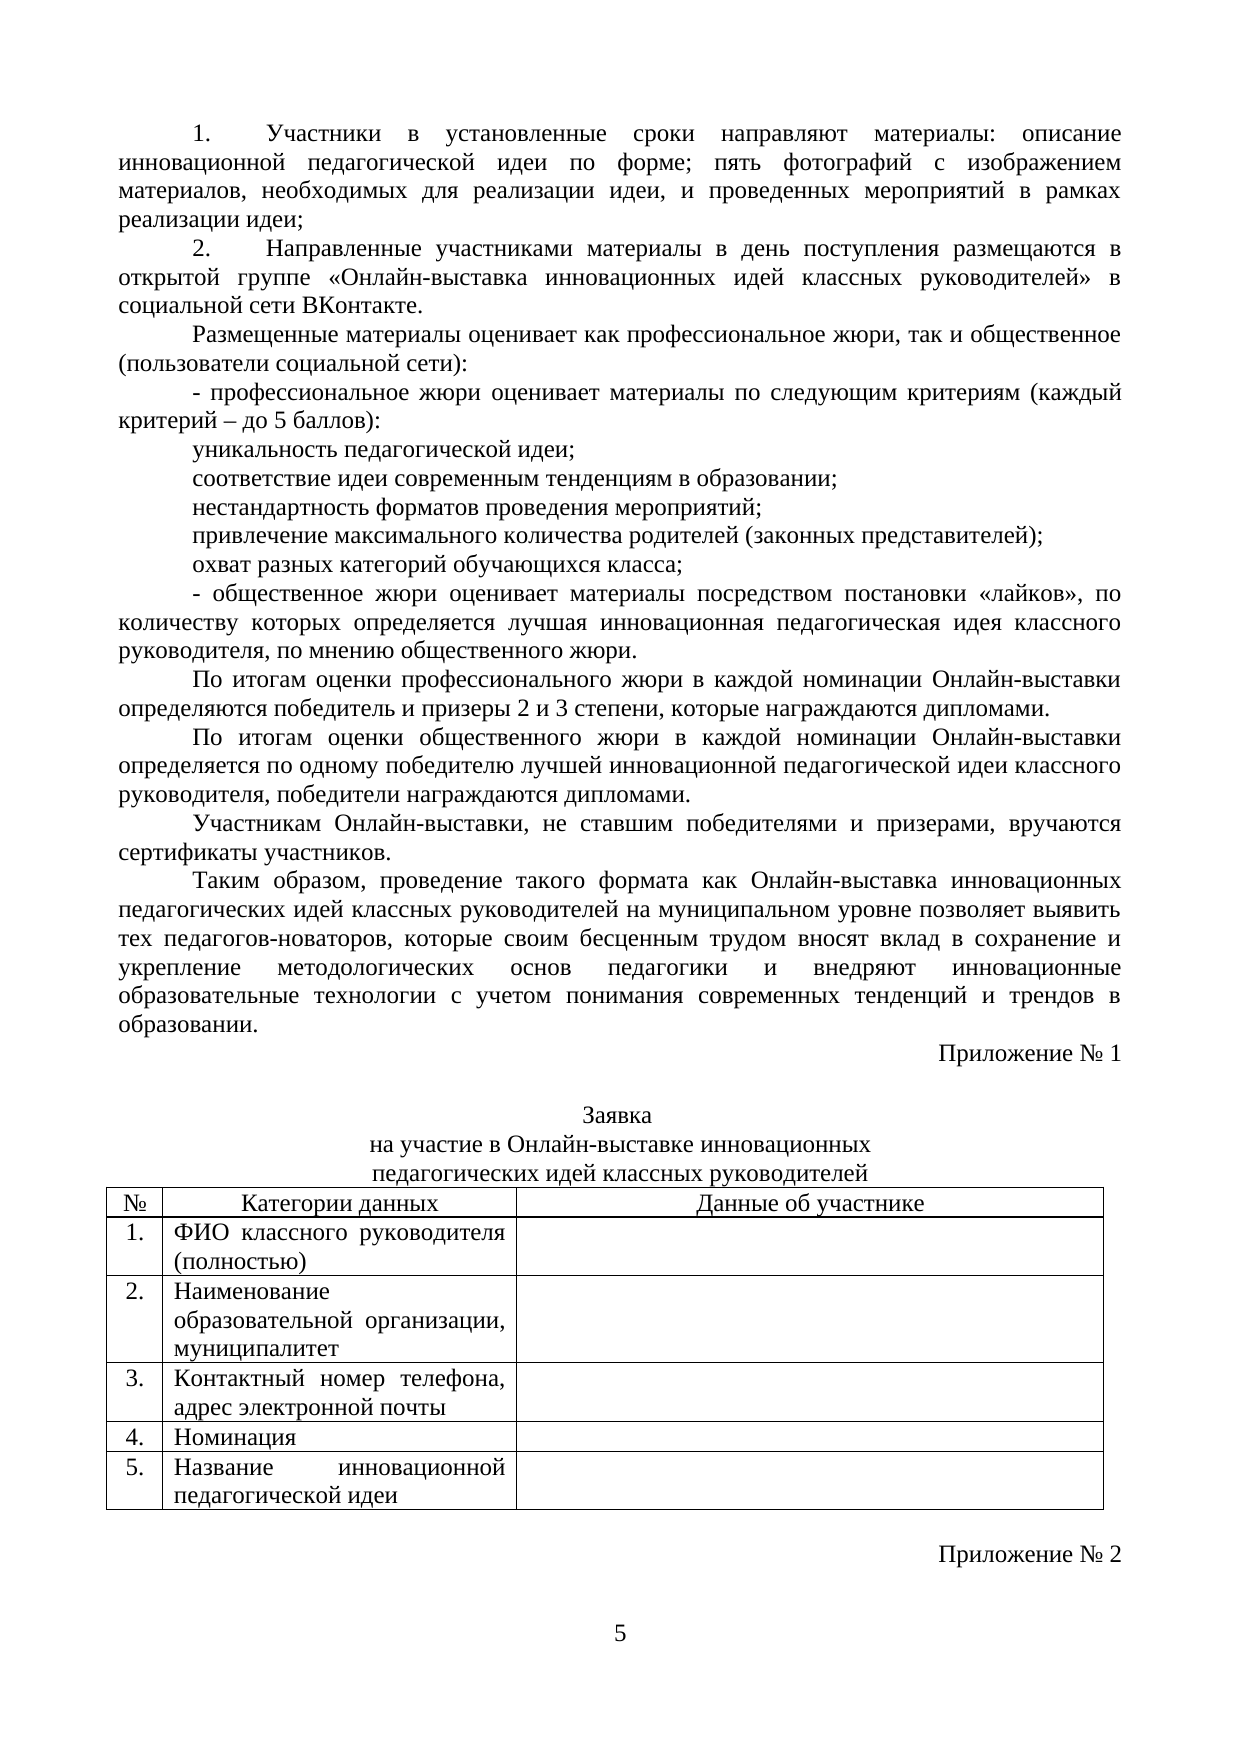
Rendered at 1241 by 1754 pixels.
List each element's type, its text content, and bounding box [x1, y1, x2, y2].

table_cell ФИО классного руководителя (полностью) [163, 1218, 516, 1275]
list Таким образом, проведение такого формата как Онлайн-выставка инновационных педагогических идей классных руководителей на муниципальном уровне позволяет выявить тех педагогов-новаторов, которые своим бесценным трудом вносят вклад в сохранение и укрепление методологических основ педагогики и внедряют инновационные образовательные технологии с учетом понимания современных тенденций и трендов в образовании. [118, 866, 1122, 1038]
text - профессиональное жюри оценивает материалы по следующим критериям (каждый критерий – до 5 баллов): [118, 377, 1122, 434]
list По итогам оценки общественного жюри в каждой номинации Онлайн-выставки определяется по одному победителю лучшей инновационной педагогической идеи классного руководителя, победители награждаются дипломами. [118, 722, 1122, 808]
table_cell [517, 1452, 1103, 1509]
list Участники в установленные сроки направляют материалы: описание инновационной педагогической идеи по форме; пять фотографий с изображением материалов, необходимых для реализации идеи, и проведенных мероприятий в рамках реализации идеи; [118, 118, 1122, 233]
text на участие в Онлайн-выставке инновационных [118, 1129, 1122, 1158]
table_cell [517, 1422, 1103, 1451]
table_cell Номинация [163, 1422, 516, 1451]
list Участникам Онлайн-выставки, не ставшим победителями и призерами, вручаются сертификаты участников. [118, 808, 1122, 866]
table_cell 2. [107, 1276, 162, 1362]
list уникальность педагогической идеи; [192, 434, 1122, 463]
text Приложение № 2 [118, 1539, 1122, 1568]
list Направленные участниками материалы в день поступления размещаются в открытой группе «Онлайн-выставка инновационных идей классных руководителей» в социальной сети ВКонтакте. [118, 233, 1122, 319]
text - общественное жюри оценивает материалы посредством постановки «лайков», по количеству которых определяется лучшая инновационная педагогическая идея классного руководителя, по мнению общественного жюри. [118, 578, 1122, 664]
text Заявка [118, 1100, 1116, 1129]
table_cell [517, 1218, 1103, 1275]
table_cell [517, 1276, 1103, 1362]
list По итогам оценки профессионального жюри в каждой номинации Онлайн-выставки определяются победитель и призеры 2 и 3 степени, которые награждаются дипломами. [118, 664, 1122, 722]
table_cell 5. [107, 1452, 162, 1509]
table_cell [517, 1363, 1103, 1421]
list Приложение № 1 [118, 1038, 1122, 1067]
text Размещенные материалы оценивает как профессиональное жюри, так и общественное (пользователи социальной сети): [118, 319, 1122, 377]
table_cell 1. [107, 1218, 162, 1275]
list соответствие идеи современным тенденциям в образовании; [192, 463, 1122, 492]
list охват разных категорий обучающихся класса; [192, 549, 1122, 578]
table_cell Название инновационной педагогической идеи [163, 1452, 516, 1509]
table_cell 4. [107, 1422, 162, 1451]
list привлечение максимального количества родителей (законных представителей); [118, 521, 1122, 549]
table_header Данные об участнике [517, 1188, 1103, 1216]
table_header № [107, 1188, 162, 1216]
text педагогических идей классных руководителей [118, 1158, 1122, 1187]
list нестандартность форматов проведения мероприятий; [192, 492, 1122, 521]
table_cell Контактный номер телефона, адрес электронной почты [163, 1363, 516, 1421]
table_cell Наименование образовательной организации, муниципалитет [163, 1276, 516, 1362]
table_header Категории данных [163, 1188, 516, 1216]
table_cell 3. [107, 1363, 162, 1421]
